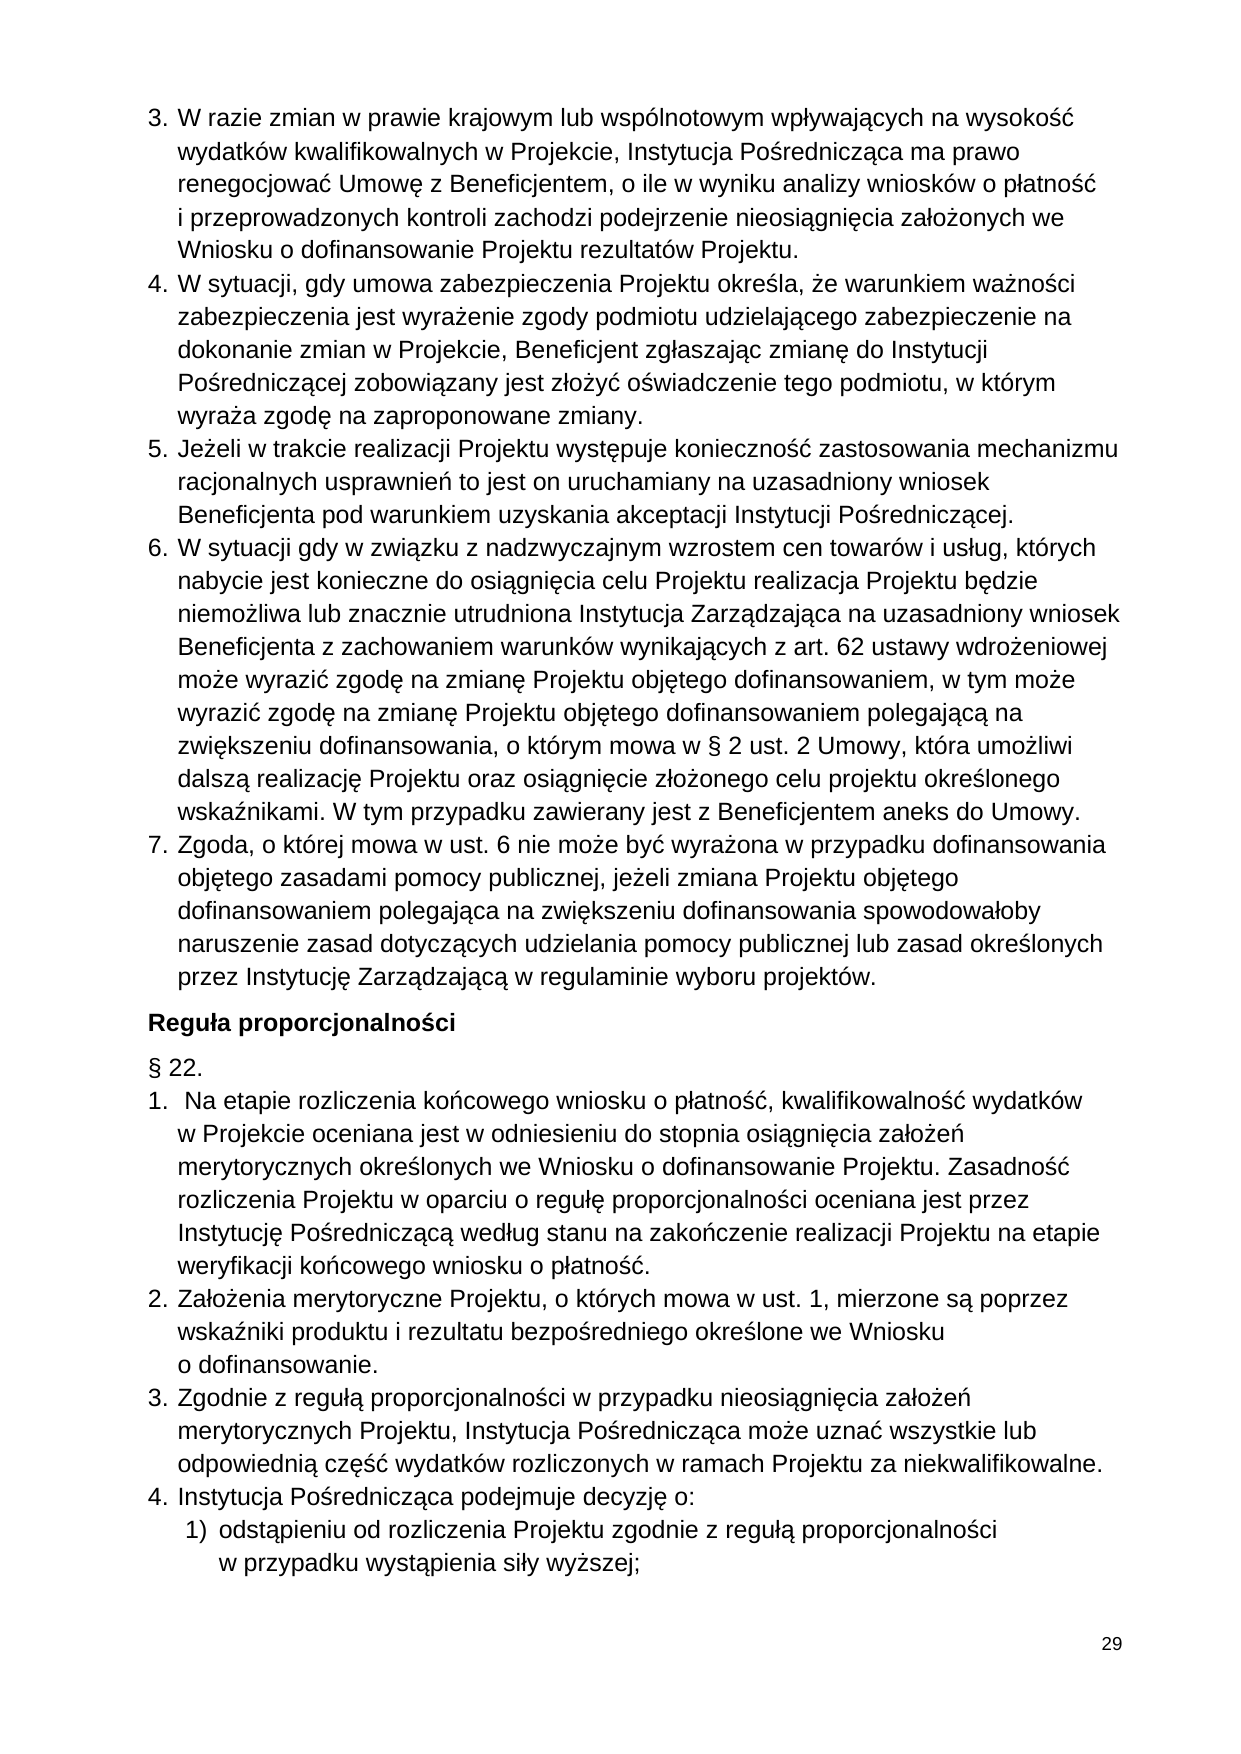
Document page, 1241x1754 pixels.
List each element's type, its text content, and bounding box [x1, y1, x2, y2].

list W sytuacji gdy w związku z nadzwyczajnym wzrostem cen towarów i usług, których nabycie jest konieczne do osiągnięcia celu Projektu realizacja Projektu będzie niemożliwa lub znacznie utrudniona Instytucja Zarządzająca na uzasadniony wniosek Beneficjenta z zachowaniem warunków wynikających z art. 62 ustawy wdrożeniowej może wyrazić zgodę na zmianę Projektu objętego dofinansowaniem, w tym może wyrazić zgodę na zmianę Projektu objętego dofinansowaniem polegającą na zwiększeniu dofinansowania, o którym mowa w § 2 ust. 2 Umowy, która umożliwi dalszą realizację Projektu oraz osiągnięcie złożonego celu projektu określonego wskaźnikami. W tym przypadku zawierany jest z Beneficjentem aneks do Umowy. [148, 533, 1122, 826]
list W sytuacji, gdy umowa zabezpieczenia Projektu określa, że warunkiem ważności zabezpieczenia jest wyrażenie zgody podmiotu udzielającego zabezpieczenie na dokonanie zmian w Projekcie, Beneficjent zgłaszając zmianę do Instytucji Pośredniczącej zobowiązany jest złożyć oświadczenie tego podmiotu, w którym wyraża zgodę na zaproponowane zmiany. [148, 268, 1122, 429]
list Założenia merytoryczne Projektu, o których mowa w ust. 1, mierzone są poprzez wskaźniki produktu i rezultatu bezpośredniego określone we Wniosku o dofinansowanie. [148, 1284, 1122, 1379]
subtitle Reguła proporcjonalności [148, 1007, 1122, 1036]
list Na etapie rozliczenia końcowego wniosku o płatność, kwalifikowalność wydatków w Projekcie oceniana jest w odniesieniu do stopnia osiągnięcia założeń merytorycznych określonych we Wniosku o dofinansowanie Projektu. Zasadność rozliczenia Projektu w oparciu o regułę proporcjonalności oceniana jest przez Instytucję Pośredniczącą według stanu na zakończenie realizacji Projektu na etapie weryfikacji końcowego wniosku o płatność. [148, 1086, 1122, 1280]
list odstąpieniu od rozliczenia Projektu zgodnie z regułą proporcjonalności w przypadku wystąpienia siły wyższej; [185, 1515, 1122, 1577]
list W razie zmian w prawie krajowym lub wspólnotowym wpływających na wysokość wydatków kwalifikowalnych w Projekcie, Instytucja Pośrednicząca ma prawo renegocjować Umowę z Beneficjentem, o ile w wyniku analizy wniosków o płatność i przeprowadzonych kontroli zachodzi podejrzenie nieosiągnięcia założonych we Wniosku o dofinansowanie Projektu rezultatów Projektu. [148, 103, 1122, 264]
list Zgodnie z regułą proporcjonalności w przypadku nieosiągnięcia założeń merytorycznych Projektu, Instytucja Pośrednicząca może uznać wszystkie lub odpowiednią część wydatków rozliczonych w ramach Projektu za niekwalifikowalne. [148, 1383, 1122, 1478]
list Instytucja Pośrednicząca podejmuje decyzję o: [148, 1482, 1122, 1511]
list Zgoda, o której mowa w ust. 6 nie może być wyrażona w przypadku dofinansowania objętego zasadami pomocy publicznej, jeżeli zmiana Projektu objętego dofinansowaniem polegająca na zwiększeniu dofinansowania spowodowałoby naruszenie zasad dotyczących udzielania pomocy publicznej lub zasad określonych przez Instytucję Zarządzającą w regulaminie wyboru projektów. [148, 830, 1122, 991]
subtitle § 22. [148, 1053, 1122, 1082]
list Jeżeli w trakcie realizacji Projektu występuje konieczność zastosowania mechanizmu racjonalnych usprawnień to jest on uruchamiany na uzasadniony wniosek Beneficjenta pod warunkiem uzyskania akceptacji Instytucji Pośredniczącej. [148, 434, 1122, 528]
